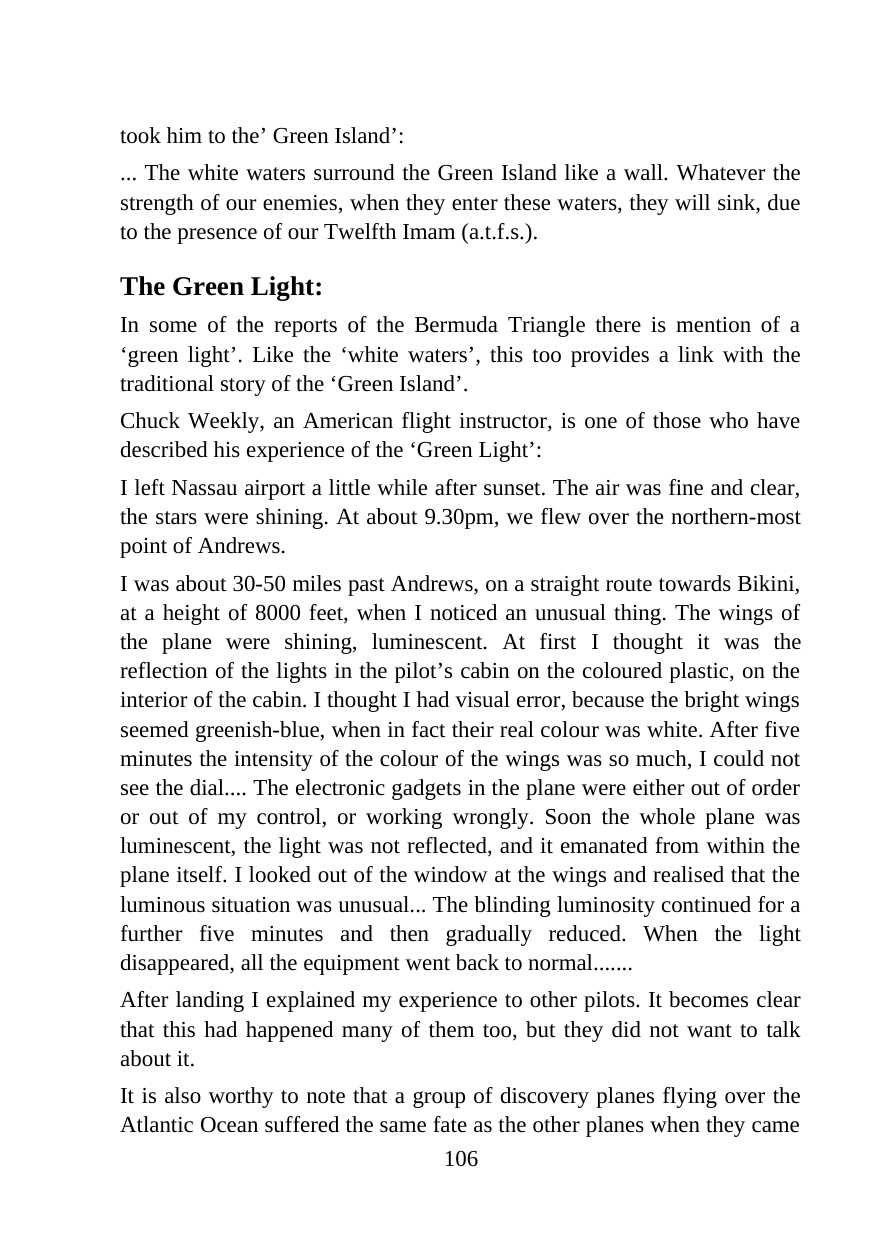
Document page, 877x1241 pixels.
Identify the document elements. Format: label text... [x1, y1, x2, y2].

subtitle The Green Light: [120, 270, 802, 301]
text ... The white waters surround the Green Island like a wall. Whatever the strength of our enemies, when they enter these waters, they will sink, due to the presence of our Twelfth Imam (a.t.f.s.). [120, 157, 802, 245]
text I left Nassau airport a little while after sunset. The air was fine and clear, the stars were shining. At about 9.30pm, we flew over the northern-most point of Andrews. [120, 472, 802, 559]
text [120, 120, 802, 149]
text Chuck Weekly, an American flight instructor, is one of those who have described his experience of the ‘Green Light’: [120, 405, 802, 464]
text I was about 30-50 miles past Andrews, on a straight route towards Bikini, at a height of 8000 feet, when I noticed an unusual thing. The wings of the plane were shining, luminescent. At first I thought it was the reflection of the lights in the pilot’s cabin on the coloured plastic, on the interior of the cabin. I thought I had visual error, because the bright wings seemed greenish-blue, when in fact their real colour was white. After five minutes the intensity of the colour of the wings was so much, I could not see the dial.... The electronic gadgets in the plane were either out of order or out of my control, or working wrongly. Soon the whole plane was luminescent, the light was not reflected, and it emanated from within the plane itself. I looked out of the window at the wings and realised that the luminous situation was unusual... The blinding luminosity continued for a further five minutes and then gradually reduced. When the light disappeared, all the equipment went back to normal....... [120, 568, 802, 976]
text After landing I explained my experience to other pilots. It becomes clear that this had happened many of them too, but they did not want to talk about it. [120, 984, 802, 1072]
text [120, 1080, 802, 1139]
text In some of the reports of the Bermuda Triangle there is mention of a ‘green light’. Like the ‘white waters’, this too provides a link with the traditional story of the ‘Green Island’. [120, 309, 802, 397]
